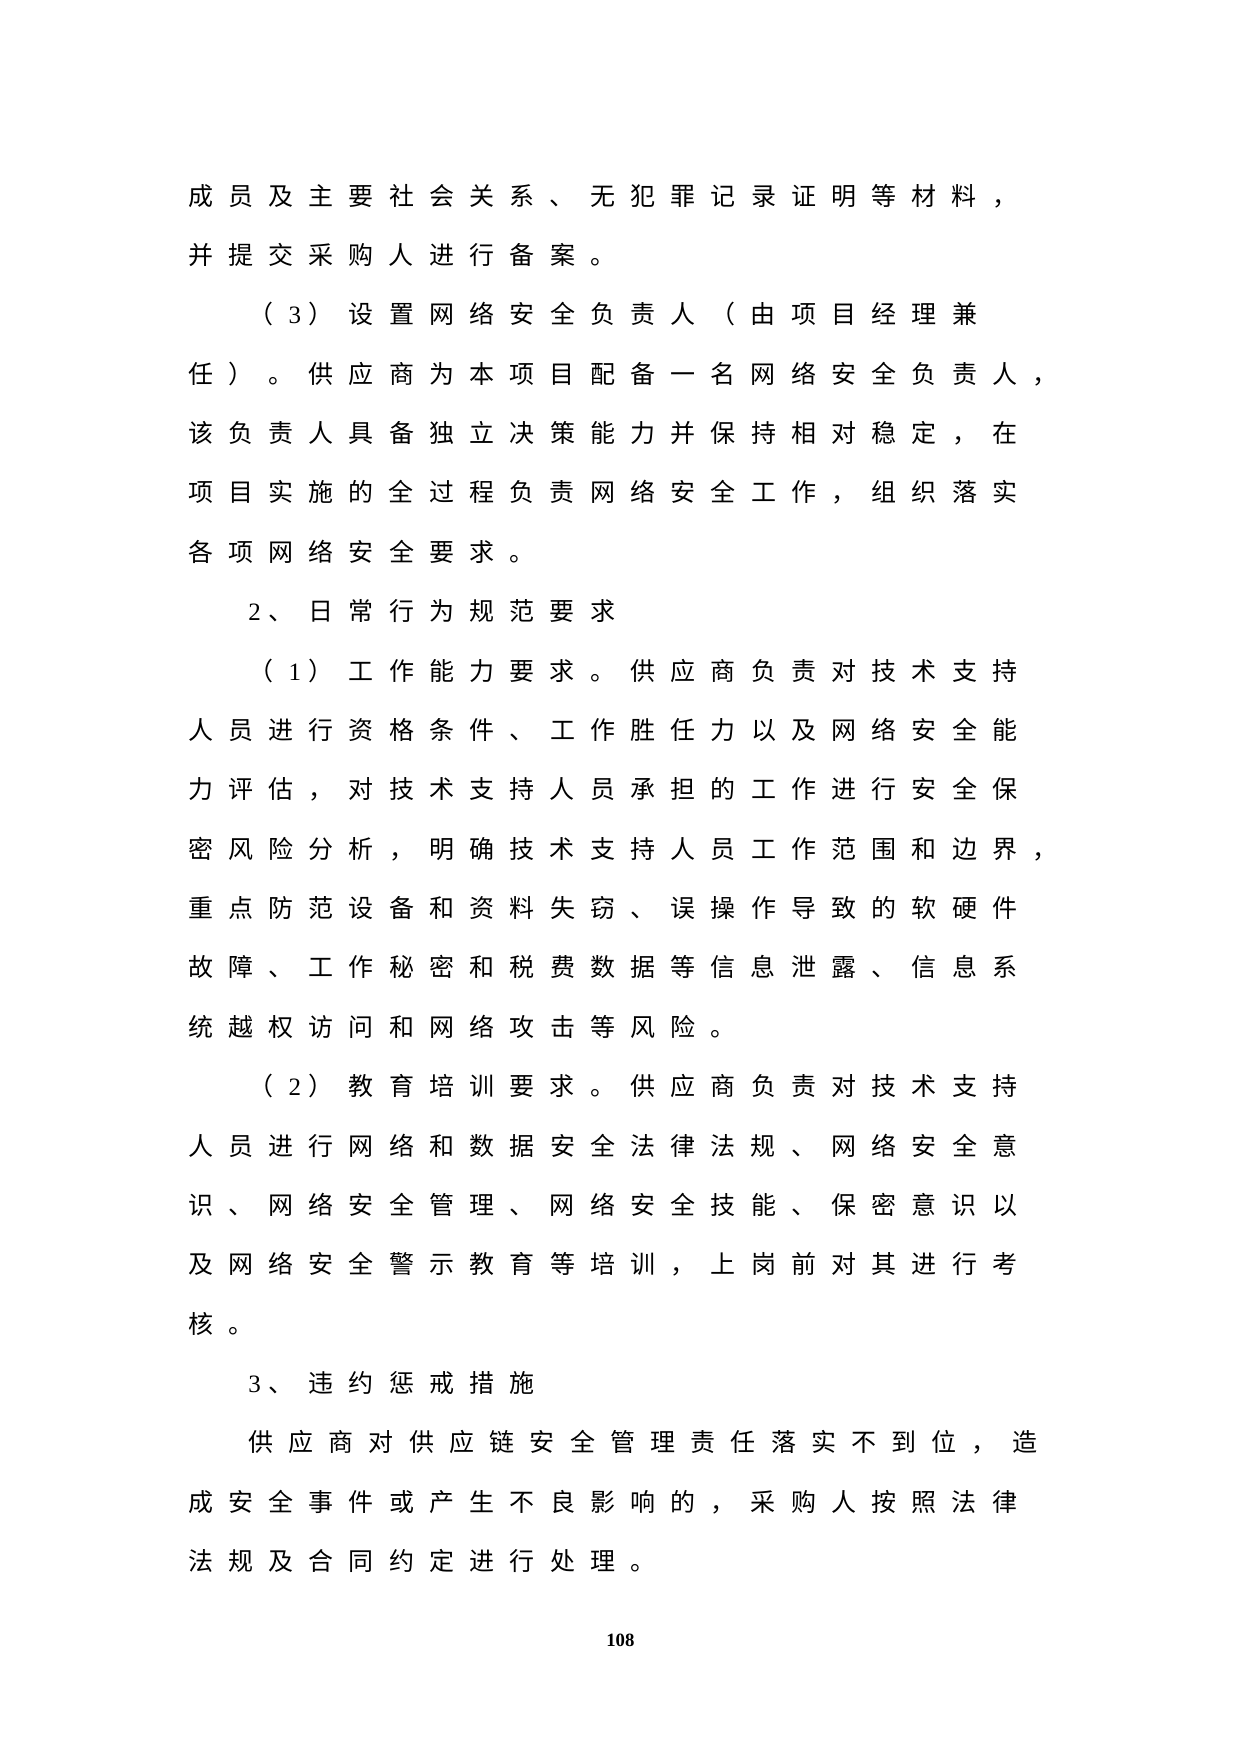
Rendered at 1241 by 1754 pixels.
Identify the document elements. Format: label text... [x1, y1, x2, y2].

text 3、违约惩戒措施 [188, 1352, 1052, 1411]
text 供应商对供应链安全管理责任落实不到位，造成安全事件或产生不良影响的，采购人按照法律法规及合同约定进行处理。 [188, 1411, 1052, 1589]
text （1）工作能力要求。供应商负责对技术支持人员进行资格条件、工作胜任力以及网络安全能力评估，对技术支持人员承担的工作进行安全保密风险分析，明确技术支持人员工作范围和边界，重点防范设备和资料失窃、误操作导致的软硬件故障、工作秘密和税费数据等信息泄露、信息系统越权访问和网络攻击等风险。 [188, 639, 1052, 1055]
text （3）设置网络安全负责人（由项目经理兼任）。供应商为本项目配备一名网络安全负责人，该负责人具备独立决策能力并保持相对稳定，在项目实施的全过程负责网络安全工作，组织落实各项网络安全要求。 [188, 283, 1052, 580]
text 2、日常行为规范要求 [188, 580, 1052, 639]
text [188, 164, 1052, 283]
text （2）教育培训要求。供应商负责对技术支持人员进行网络和数据安全法律法规、网络安全意识、网络安全管理、网络安全技能、保密意识以及网络安全警示教育等培训，上岗前对其进行考核。 [188, 1055, 1052, 1352]
